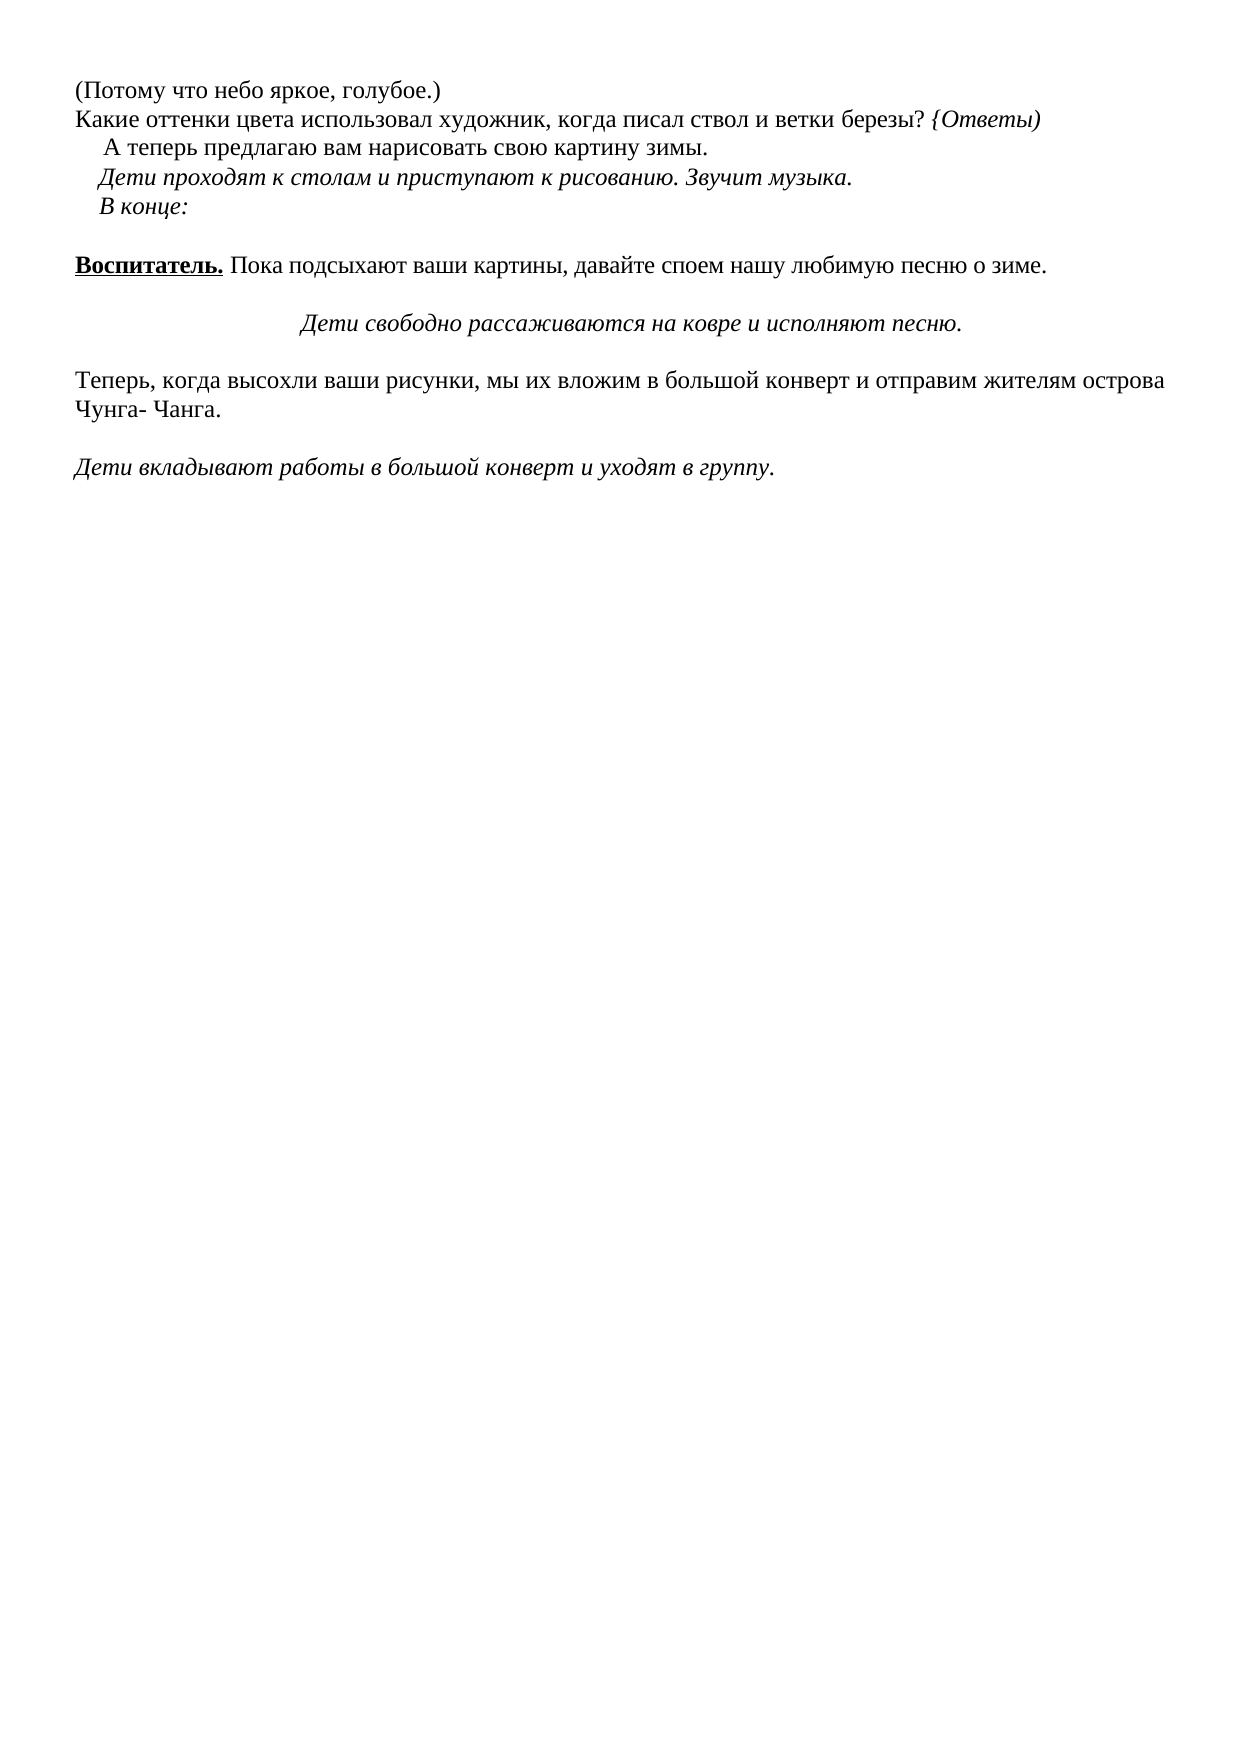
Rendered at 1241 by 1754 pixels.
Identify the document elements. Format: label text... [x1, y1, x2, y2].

text В конце: [99, 191, 1165, 220]
text Воспитатель. Пока подсыхают ваши картины, давайте споем нашу любимую песню о зиме. [75, 250, 1165, 278]
text А теперь предлагаю вам нарисовать свою картину зимы. [103, 132, 1165, 161]
text Теперь, когда высохли ваши рисунки, мы их вложим в большой конверт и отправим жителям острова Чунга- Чанга. [75, 366, 1165, 423]
text Дети свободно рассаживаются на ковре и исполняют песню. [99, 308, 1165, 337]
text Дети проходят к столам и приступают к рисованию. Звучит музыка. [99, 162, 1165, 191]
text (Потому что небо яркое, голубое.) [75, 75, 1165, 104]
text Какие оттенки цвета использовал художник, когда писал ствол и ветки березы? {Ответы) [75, 104, 1165, 132]
text Дети вкладывают работы в большой конверт и уходят в группу. [75, 452, 1165, 481]
